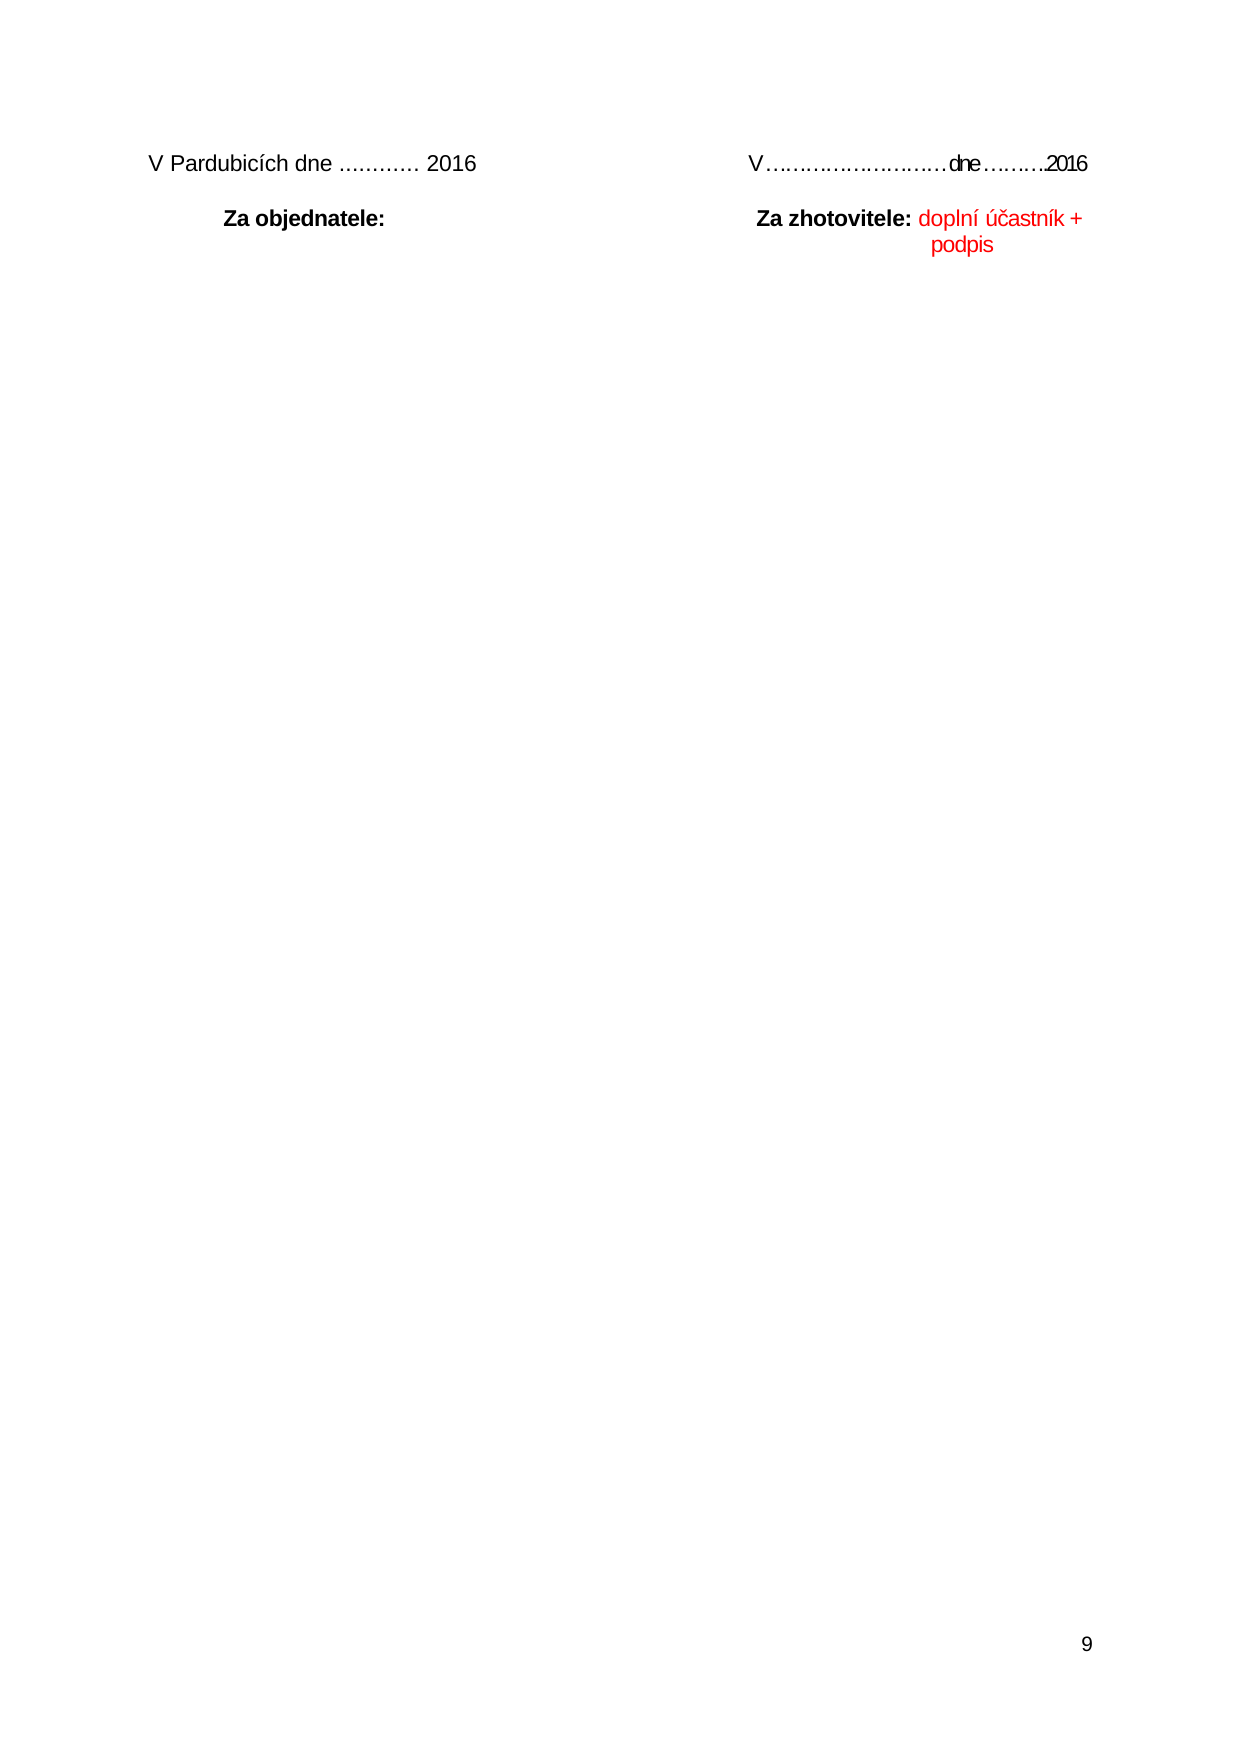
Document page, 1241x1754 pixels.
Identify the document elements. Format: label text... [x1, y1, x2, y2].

text Za objednatele: Za zhotovitele: doplní účastník + podpis [223, 205, 1093, 258]
text V Pardubicích dne 2016 V ……………………… dne ……….2016 [148, 150, 1093, 176]
